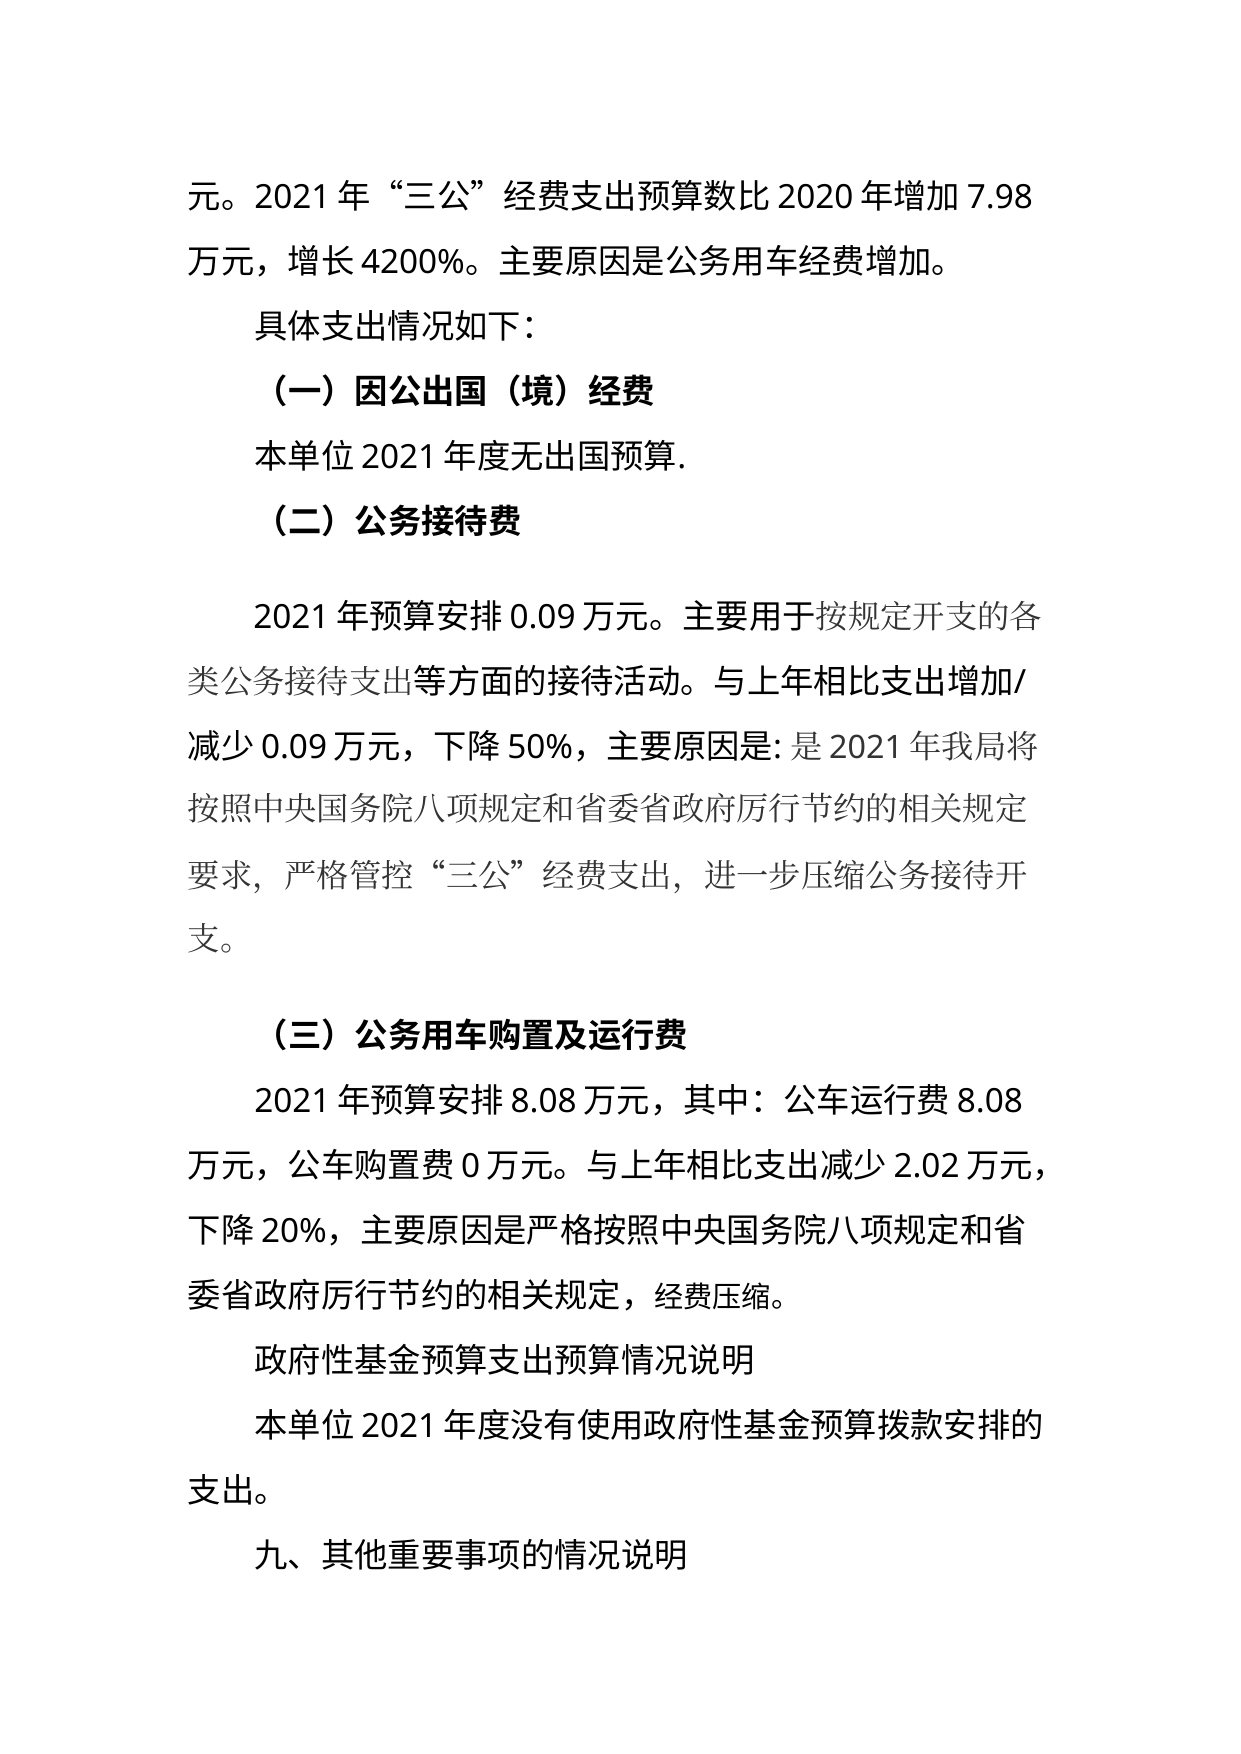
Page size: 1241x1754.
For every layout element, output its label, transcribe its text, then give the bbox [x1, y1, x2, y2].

list 其他重要事项的情况说明 [187, 1520, 1053, 1585]
text （三）公务用车购置及运行费 [187, 1000, 1053, 1065]
text 本单位2021年度无出国预算. [187, 422, 1053, 487]
text 2021年预算安排8.08万元，其中：公车运行费8.08万元，公车购置费0万元。与上年相比支出减少2.02万元，下降20%，主要原因是严格按照中央国务院八项规定和省委省政府厉行节约的相关规定，经费压缩。 [187, 1065, 1053, 1325]
text 具体支出情况如下： [187, 292, 1053, 357]
text 本单位2021年度没有使用政府性基金预算拨款安排的支出。 [187, 1390, 1053, 1520]
text （一）因公出国（境）经费 [187, 357, 1053, 422]
text （二）公务接待费 [187, 487, 1053, 552]
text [187, 162, 1053, 292]
text 2021年预算安排0.09万元。主要用于按规定开支的各类公务接待支出等方面的接待活动。与上年相比支出增加/减少0.09万元，下降50%，主要原因是: 是2021年我局将按照中央国务院八项规定和省委省政府厉行节约的相关规定要求，严格管控“三公”经费支出，进一步压缩公务接待开支。 [187, 581, 1053, 971]
text 政府性基金预算支出预算情况说明 [187, 1325, 1053, 1390]
